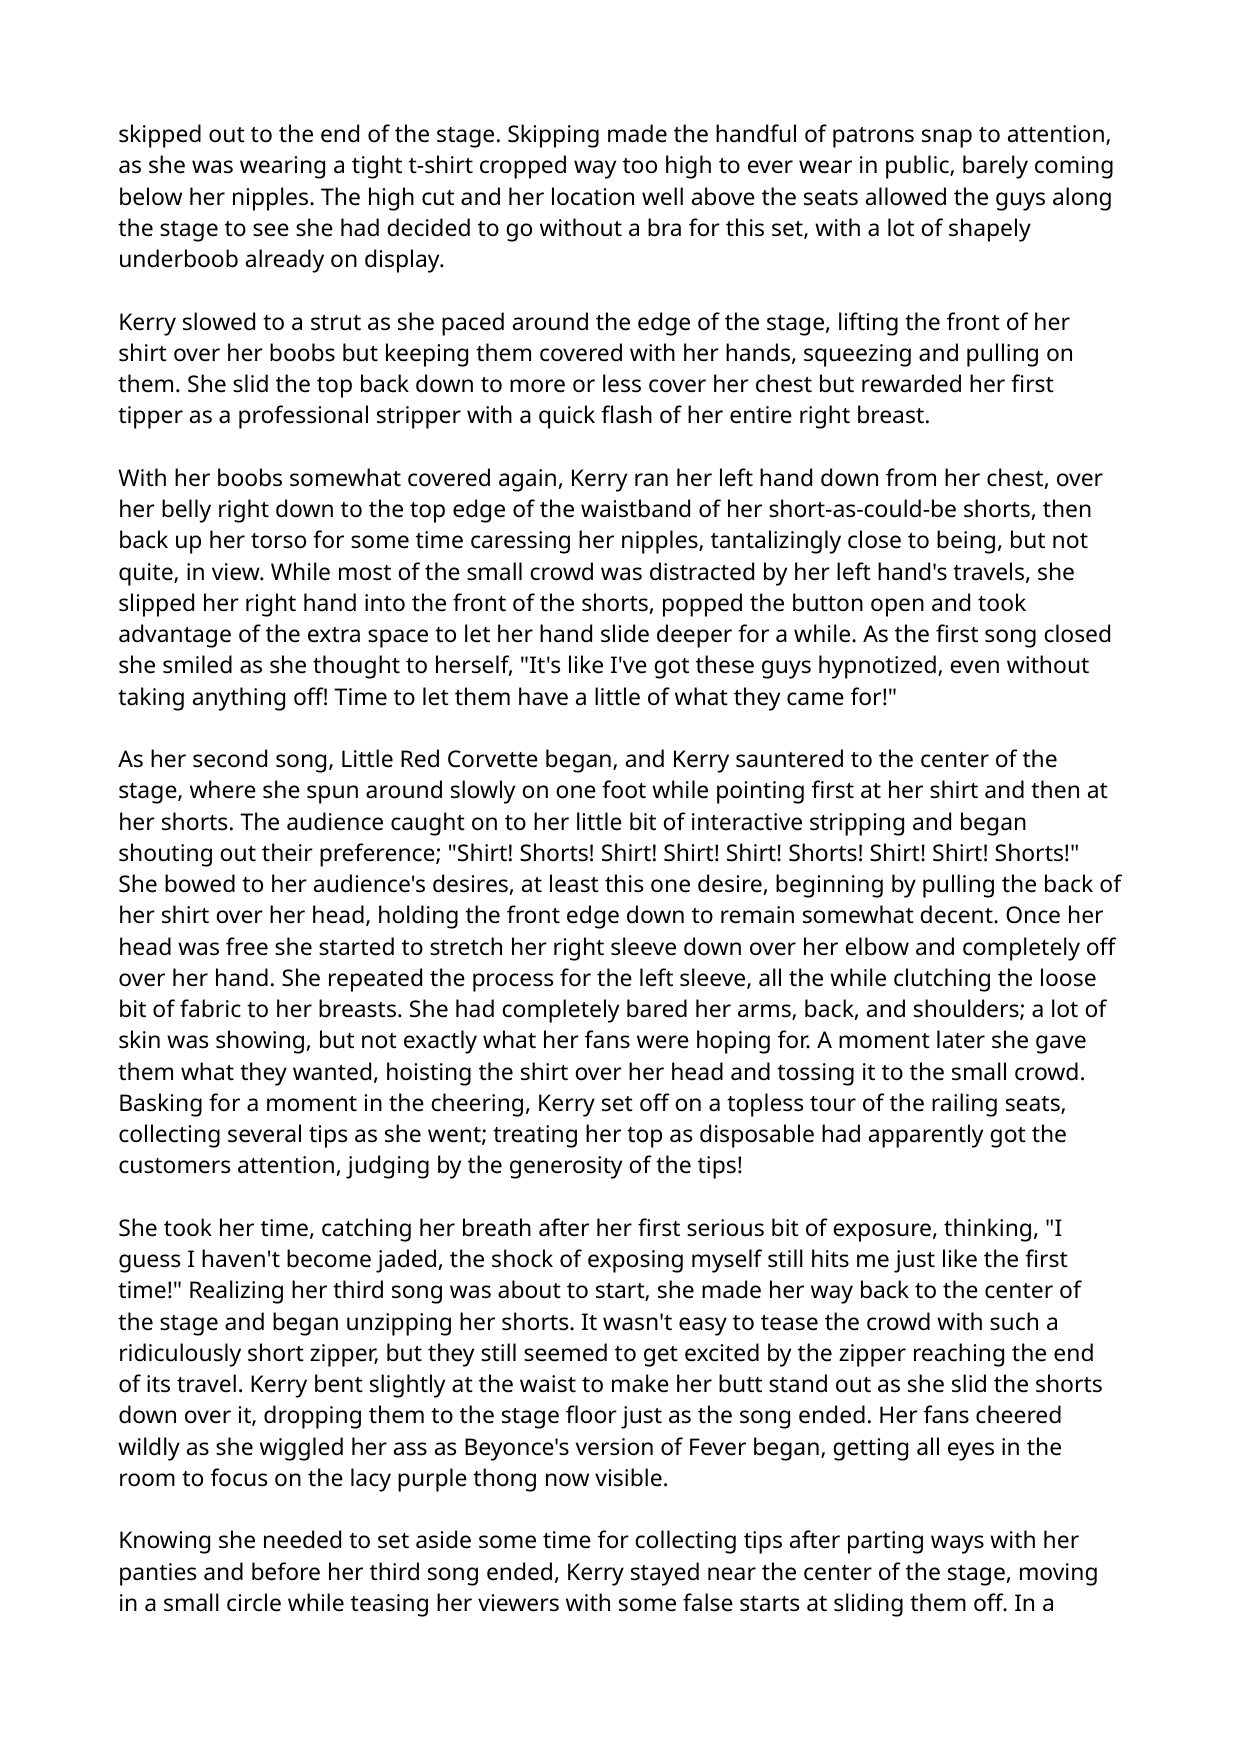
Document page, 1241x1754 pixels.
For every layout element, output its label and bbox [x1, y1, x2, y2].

text [118, 118, 1122, 1618]
